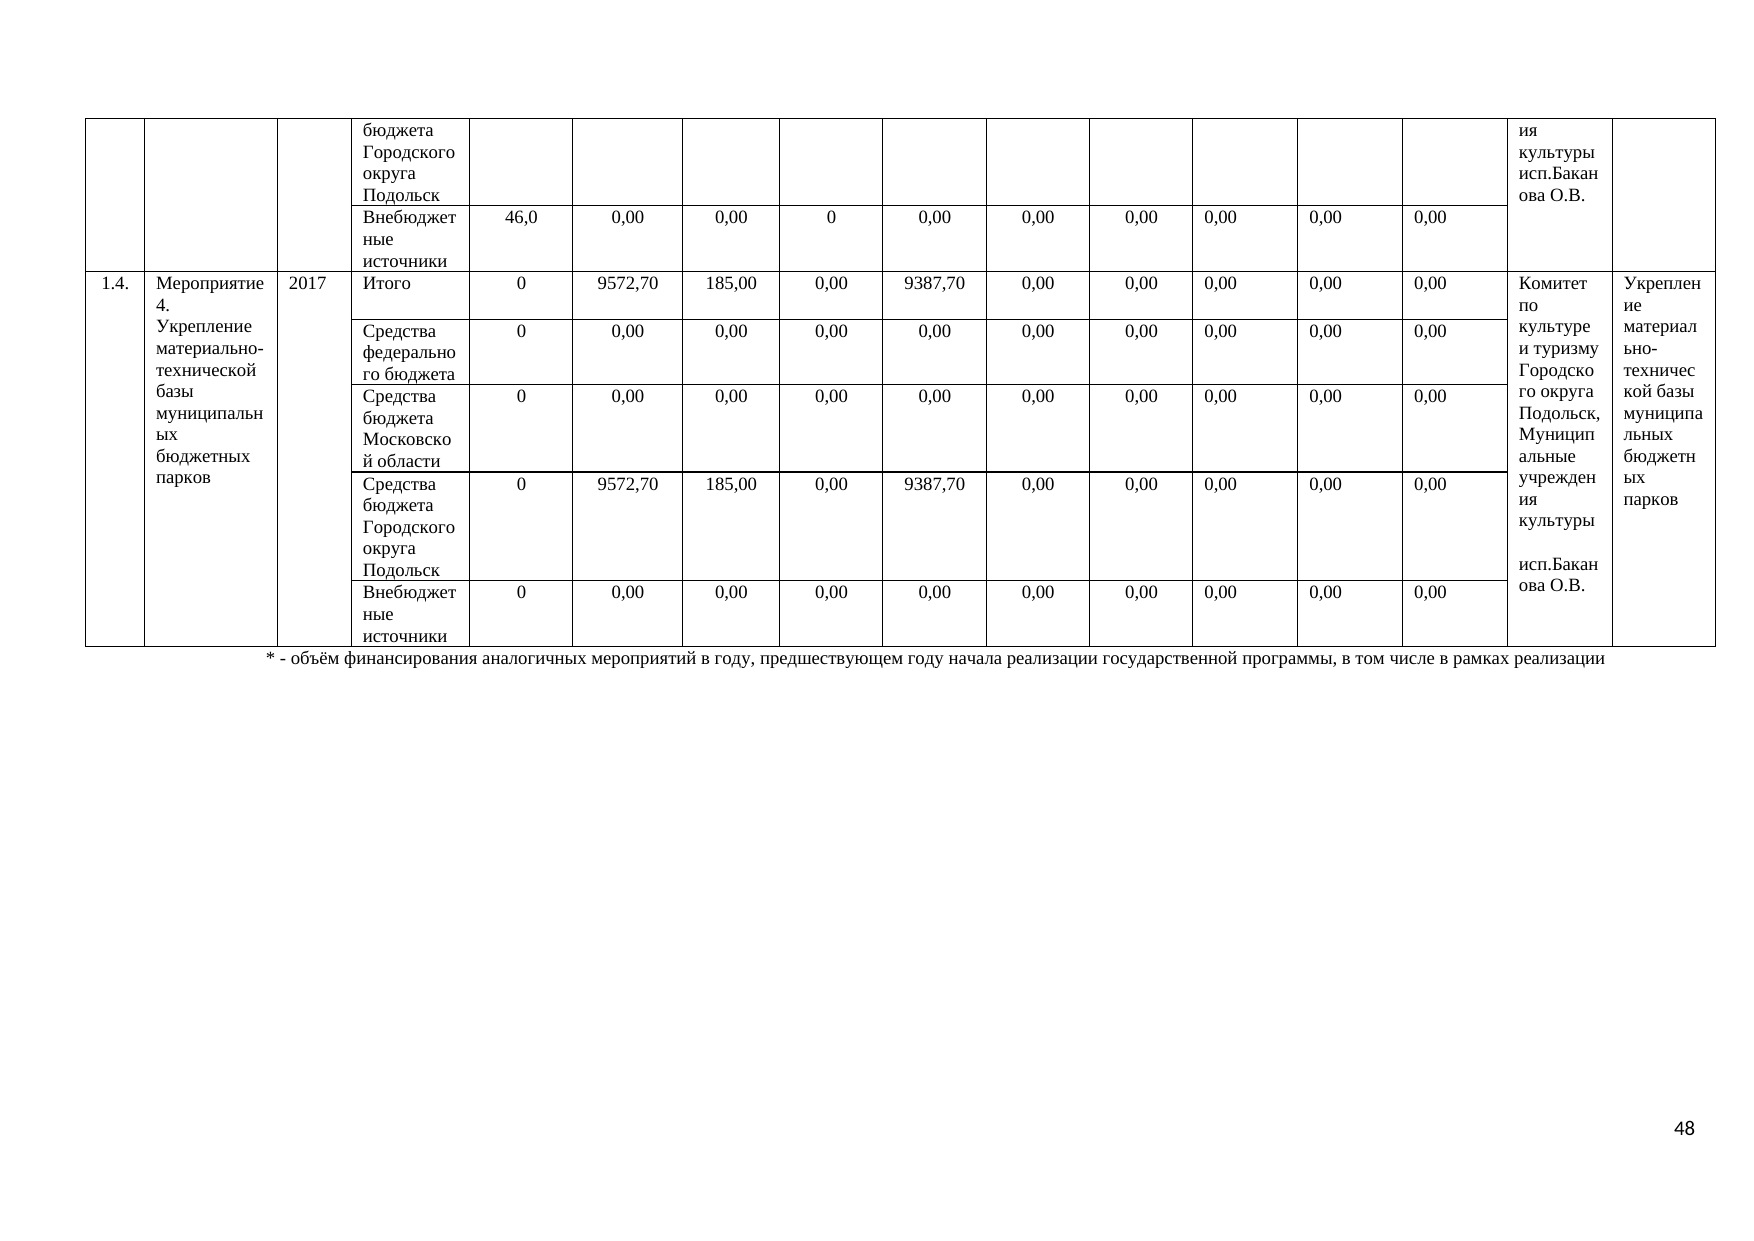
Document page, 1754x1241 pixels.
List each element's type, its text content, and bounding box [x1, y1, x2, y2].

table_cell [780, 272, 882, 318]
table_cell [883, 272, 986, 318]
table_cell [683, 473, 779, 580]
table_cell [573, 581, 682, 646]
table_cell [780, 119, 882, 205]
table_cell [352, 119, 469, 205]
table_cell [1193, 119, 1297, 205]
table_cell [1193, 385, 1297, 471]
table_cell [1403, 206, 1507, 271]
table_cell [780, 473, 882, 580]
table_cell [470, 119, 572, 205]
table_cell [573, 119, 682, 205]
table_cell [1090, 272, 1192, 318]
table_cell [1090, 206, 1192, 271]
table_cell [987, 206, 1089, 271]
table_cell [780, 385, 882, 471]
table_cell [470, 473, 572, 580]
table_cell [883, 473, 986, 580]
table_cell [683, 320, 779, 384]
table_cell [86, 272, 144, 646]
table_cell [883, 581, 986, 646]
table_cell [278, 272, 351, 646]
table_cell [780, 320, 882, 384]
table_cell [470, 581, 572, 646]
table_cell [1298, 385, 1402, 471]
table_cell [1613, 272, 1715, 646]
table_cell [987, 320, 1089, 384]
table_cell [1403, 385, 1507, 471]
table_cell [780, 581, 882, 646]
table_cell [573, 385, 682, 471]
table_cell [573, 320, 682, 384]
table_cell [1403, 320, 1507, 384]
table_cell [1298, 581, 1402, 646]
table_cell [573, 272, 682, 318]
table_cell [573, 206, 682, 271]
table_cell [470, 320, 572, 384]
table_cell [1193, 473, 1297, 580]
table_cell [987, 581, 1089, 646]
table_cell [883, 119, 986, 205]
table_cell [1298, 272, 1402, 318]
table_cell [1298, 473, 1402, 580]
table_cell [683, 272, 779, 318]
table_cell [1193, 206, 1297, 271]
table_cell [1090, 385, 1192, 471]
text * - объём финансирования аналогичных мероприятий в году, предшествующем году начала реализации государственной программы, в том числе в рамках реализации [177, 647, 1695, 669]
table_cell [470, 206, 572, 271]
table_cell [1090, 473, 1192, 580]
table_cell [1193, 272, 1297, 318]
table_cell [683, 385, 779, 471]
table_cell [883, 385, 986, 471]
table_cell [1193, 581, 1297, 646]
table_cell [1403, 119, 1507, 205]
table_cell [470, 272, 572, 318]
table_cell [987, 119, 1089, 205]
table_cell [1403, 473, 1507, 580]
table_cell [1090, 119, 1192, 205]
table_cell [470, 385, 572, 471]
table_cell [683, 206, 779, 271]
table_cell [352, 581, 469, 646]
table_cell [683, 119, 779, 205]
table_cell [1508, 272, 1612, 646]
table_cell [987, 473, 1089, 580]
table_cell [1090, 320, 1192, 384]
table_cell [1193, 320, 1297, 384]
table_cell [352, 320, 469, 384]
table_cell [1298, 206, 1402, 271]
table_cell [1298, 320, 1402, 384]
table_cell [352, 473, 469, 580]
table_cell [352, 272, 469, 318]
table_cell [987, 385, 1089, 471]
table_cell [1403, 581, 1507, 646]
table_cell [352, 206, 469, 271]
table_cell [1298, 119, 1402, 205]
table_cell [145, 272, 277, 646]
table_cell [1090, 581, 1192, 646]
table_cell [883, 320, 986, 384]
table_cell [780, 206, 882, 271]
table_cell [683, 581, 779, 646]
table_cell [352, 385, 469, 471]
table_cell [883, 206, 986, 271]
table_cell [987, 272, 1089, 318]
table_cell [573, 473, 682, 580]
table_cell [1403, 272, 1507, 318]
